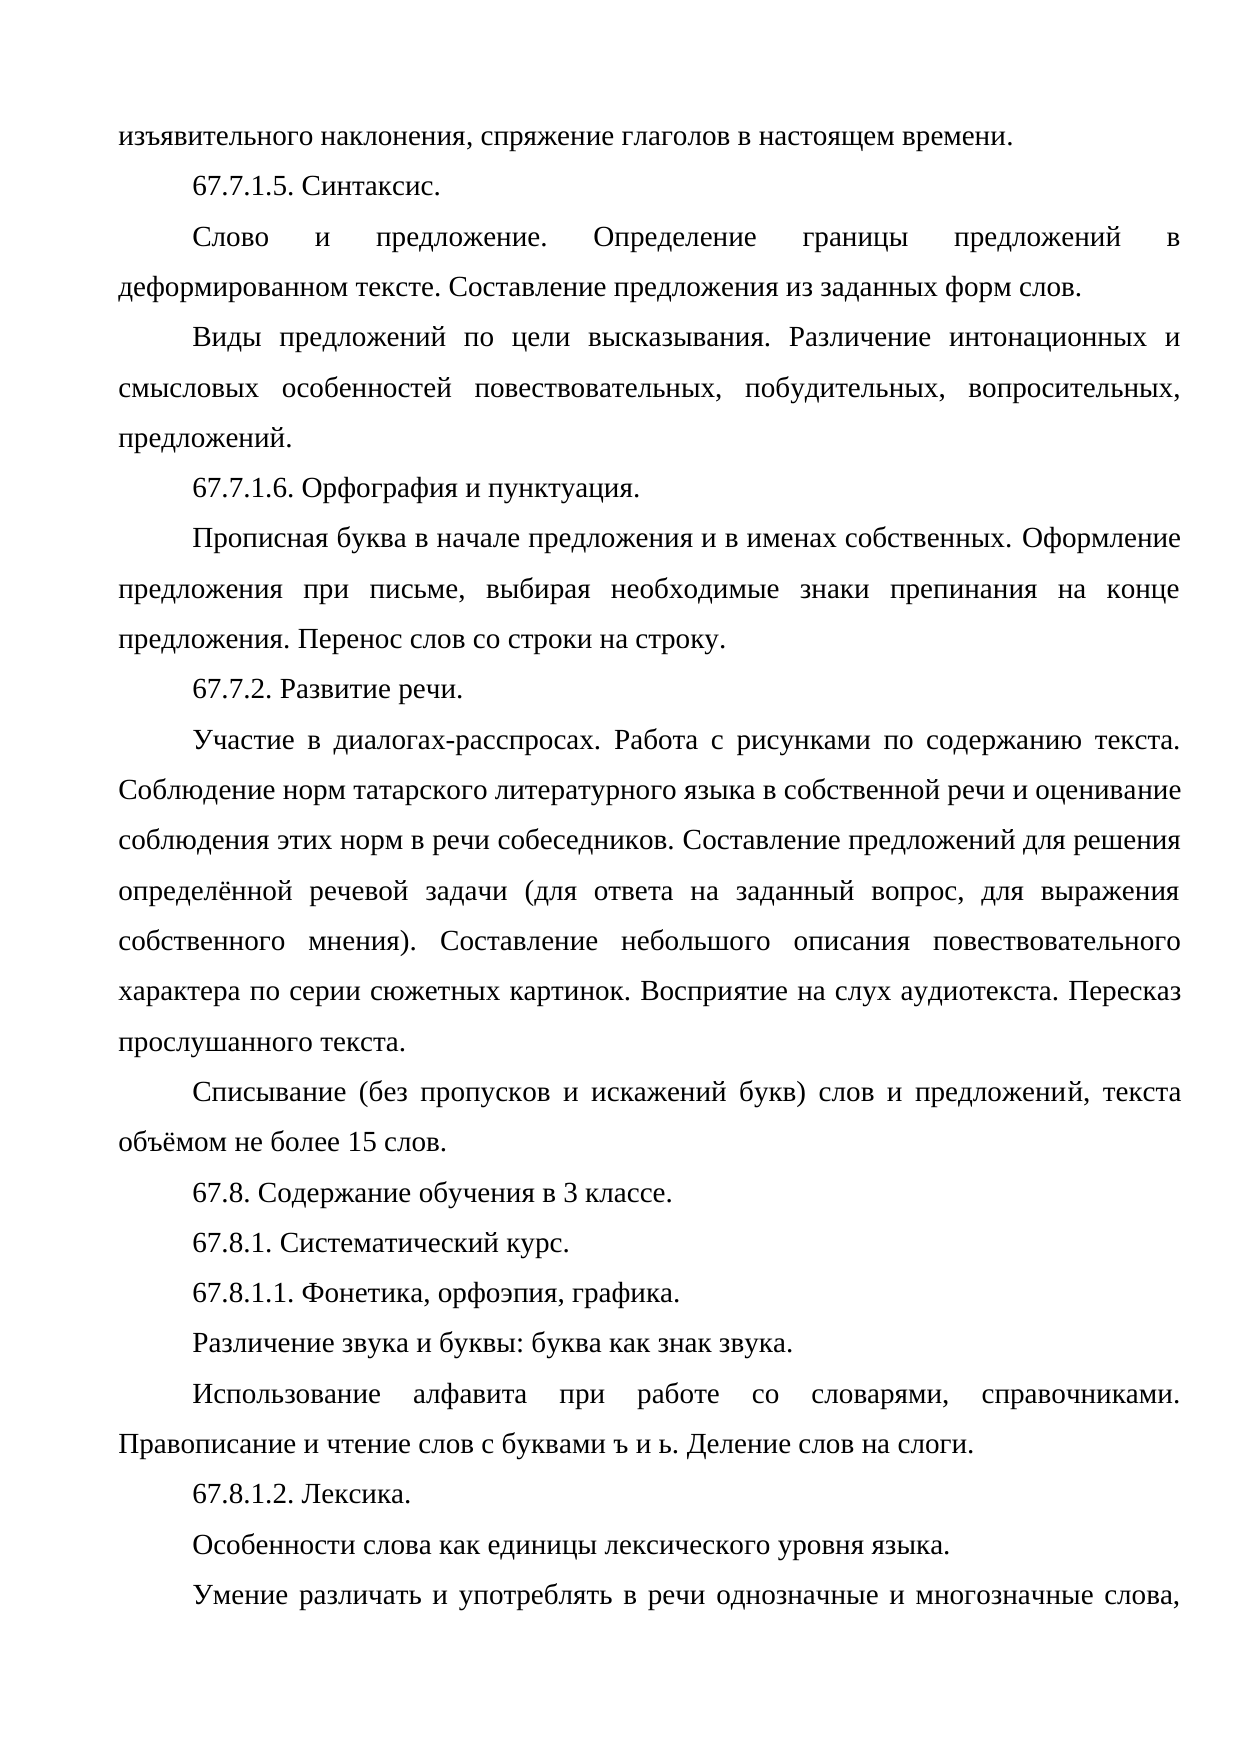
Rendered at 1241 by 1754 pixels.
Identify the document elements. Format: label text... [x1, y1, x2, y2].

text Особенности слова как единицы лексического уровня языка. [118, 1527, 1181, 1560]
text 67.8.1.2. Лексика. [118, 1477, 1181, 1510]
text Различение звука и буквы: буква как знак звука. [118, 1326, 1181, 1359]
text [118, 118, 1181, 152]
text Списывание (без пропусков и искажений букв) слов и предложений, текста объёмом не более 15 слов. [118, 1074, 1181, 1158]
text Слово и предложение. Определение границы предложений в деформированном тексте. Составление предложения из заданных форм слов. [118, 219, 1181, 303]
text Виды предложений по цели высказывания. Различение интонационных и смысловых особенностей повествовательных, побудительных, вопросительных, предложений. [118, 319, 1181, 453]
text Участие в диалогах-расспросах. Работа с рисунками по содержанию текста. Соблюдение норм татарского литературного языка в собственной речи и оценивание соблюдения этих норм в речи собеседников. Составление предложений для решения определённой речевой задачи (для ответа на заданный вопрос, для выражения собственного мнения). Составление небольшого описания повествовательного характера по серии сюжетных картинок. Восприятие на слух аудиотекста. Пересказ прослушанного текста. [118, 722, 1181, 1057]
text Прописная буква в начале предложения и в именах собственных. Оформление предложения при письме, выбирая необходимые знаки препинания на конце предложения. Перенос слов со строки на строку. [118, 521, 1181, 655]
text Использование алфавита при работе со словарями, справочниками. Правописание и чтение слов с буквами ъ и ь. Деление слов на слоги. [118, 1376, 1181, 1460]
text 67.8. Содержание обучения в 3 классе. [118, 1175, 1181, 1208]
text 67.7.1.6. Орфография и пунктуация. [118, 470, 1181, 504]
text 67.8.1.1. Фонетика, орфоэпия, графика. [118, 1275, 1181, 1309]
text 67.8.1. Систематический курс. [118, 1225, 1181, 1258]
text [118, 1577, 1181, 1611]
text 67.7.1.5. Синтаксис. [118, 168, 1181, 202]
text 67.7.2. Развитие речи. [118, 672, 1181, 705]
